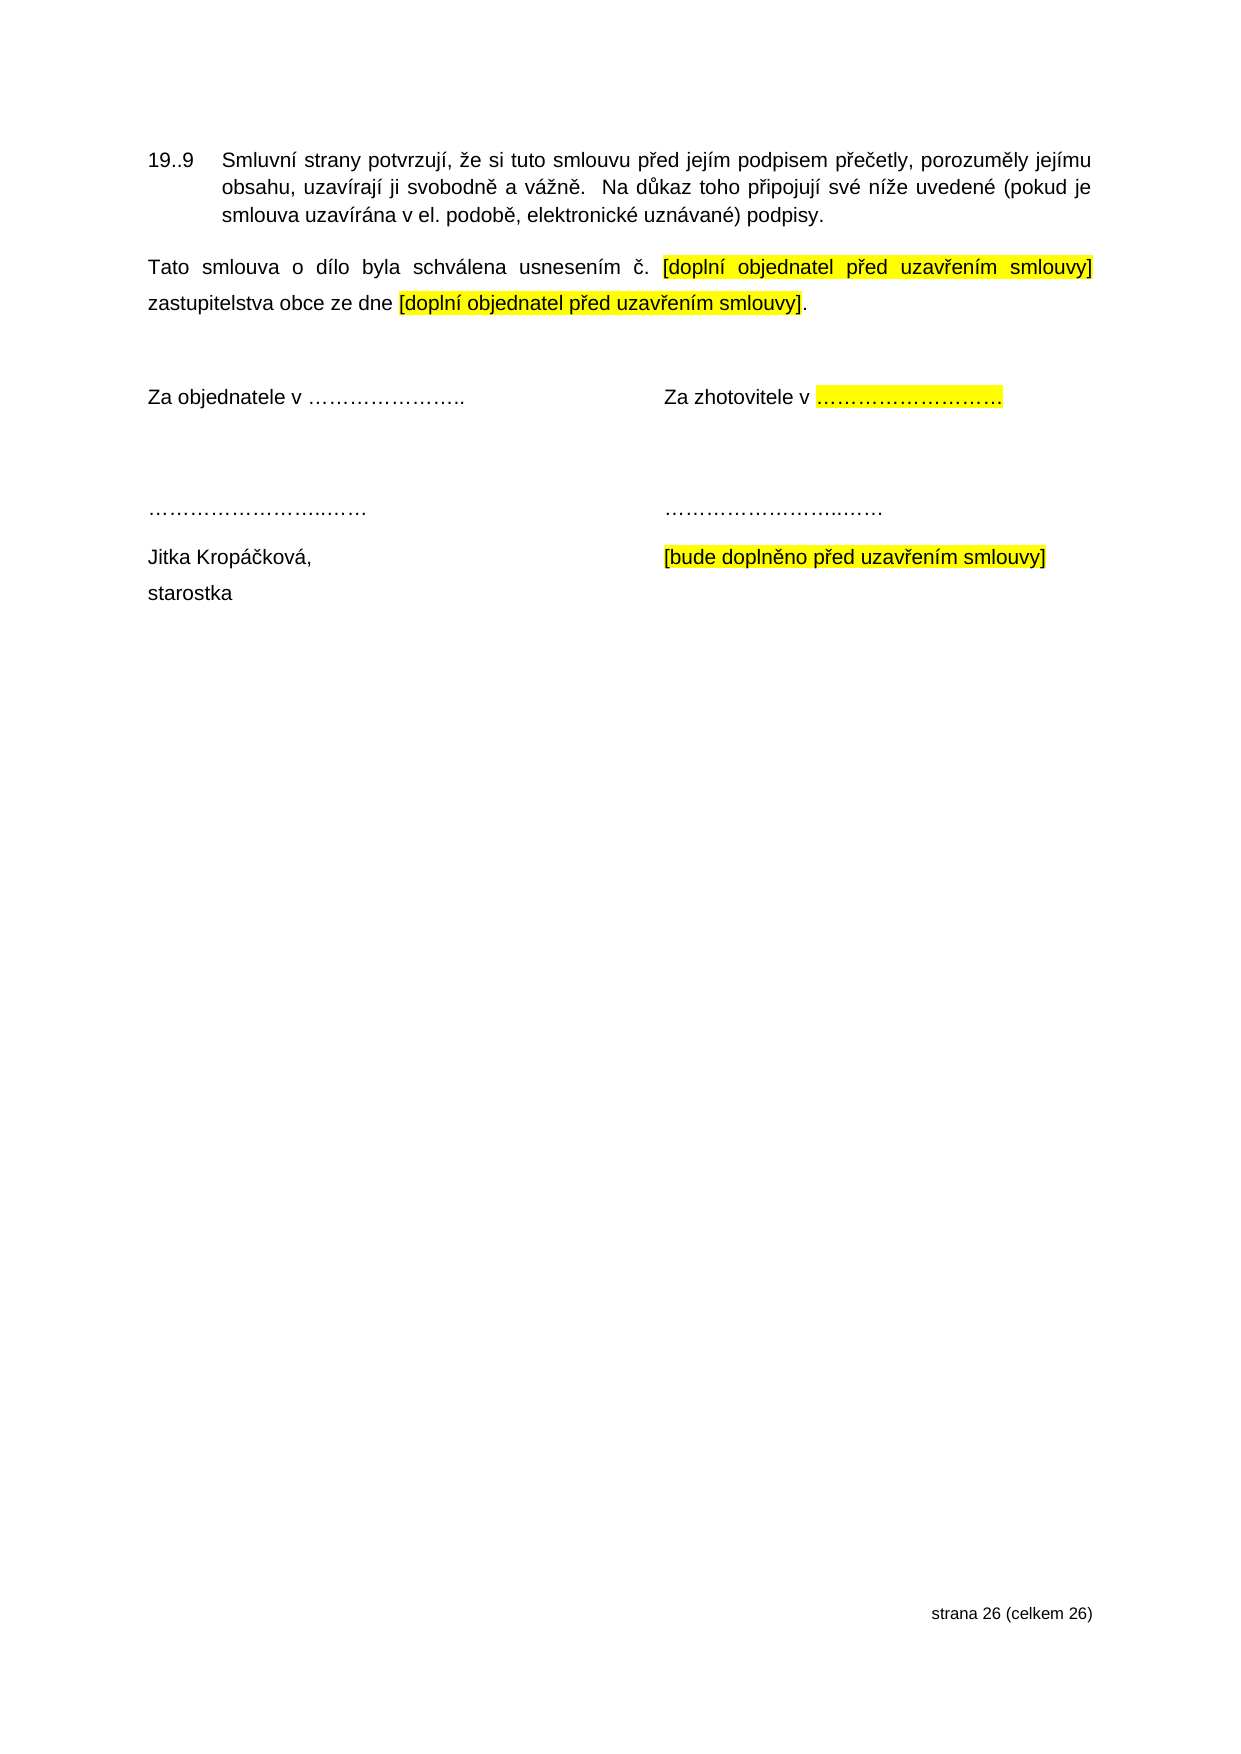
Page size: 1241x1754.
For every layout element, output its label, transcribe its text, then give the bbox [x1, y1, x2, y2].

text ……………………..…… ……………………..…… [148, 496, 1092, 520]
subtitle Smluvní strany potvrzují, že si tuto smlouvu před jejím podpisem přečetly, porozuměly jejímu obsahu, uzavírají ji svobodně a vážně. Na důkaz toho připojují své níže uvedené (pokud je smlouva uzavírána v el. podobě, elektronické uznávané) podpisy. [148, 148, 1092, 227]
text starostka [148, 580, 1092, 604]
text Za objednatele v ………………….. Za zhotovitele v ……………………… [148, 384, 1092, 408]
text Jitka Kropáčková, [bude doplněno před uzavřením smlouvy] [148, 544, 1092, 568]
text Tato smlouva o dílo byla schválena usnesením č. [doplní objednatel před uzavřením smlouvy] zastupitelstva obce ze dne [doplní objednatel před uzavřením smlouvy]. [148, 255, 1092, 315]
